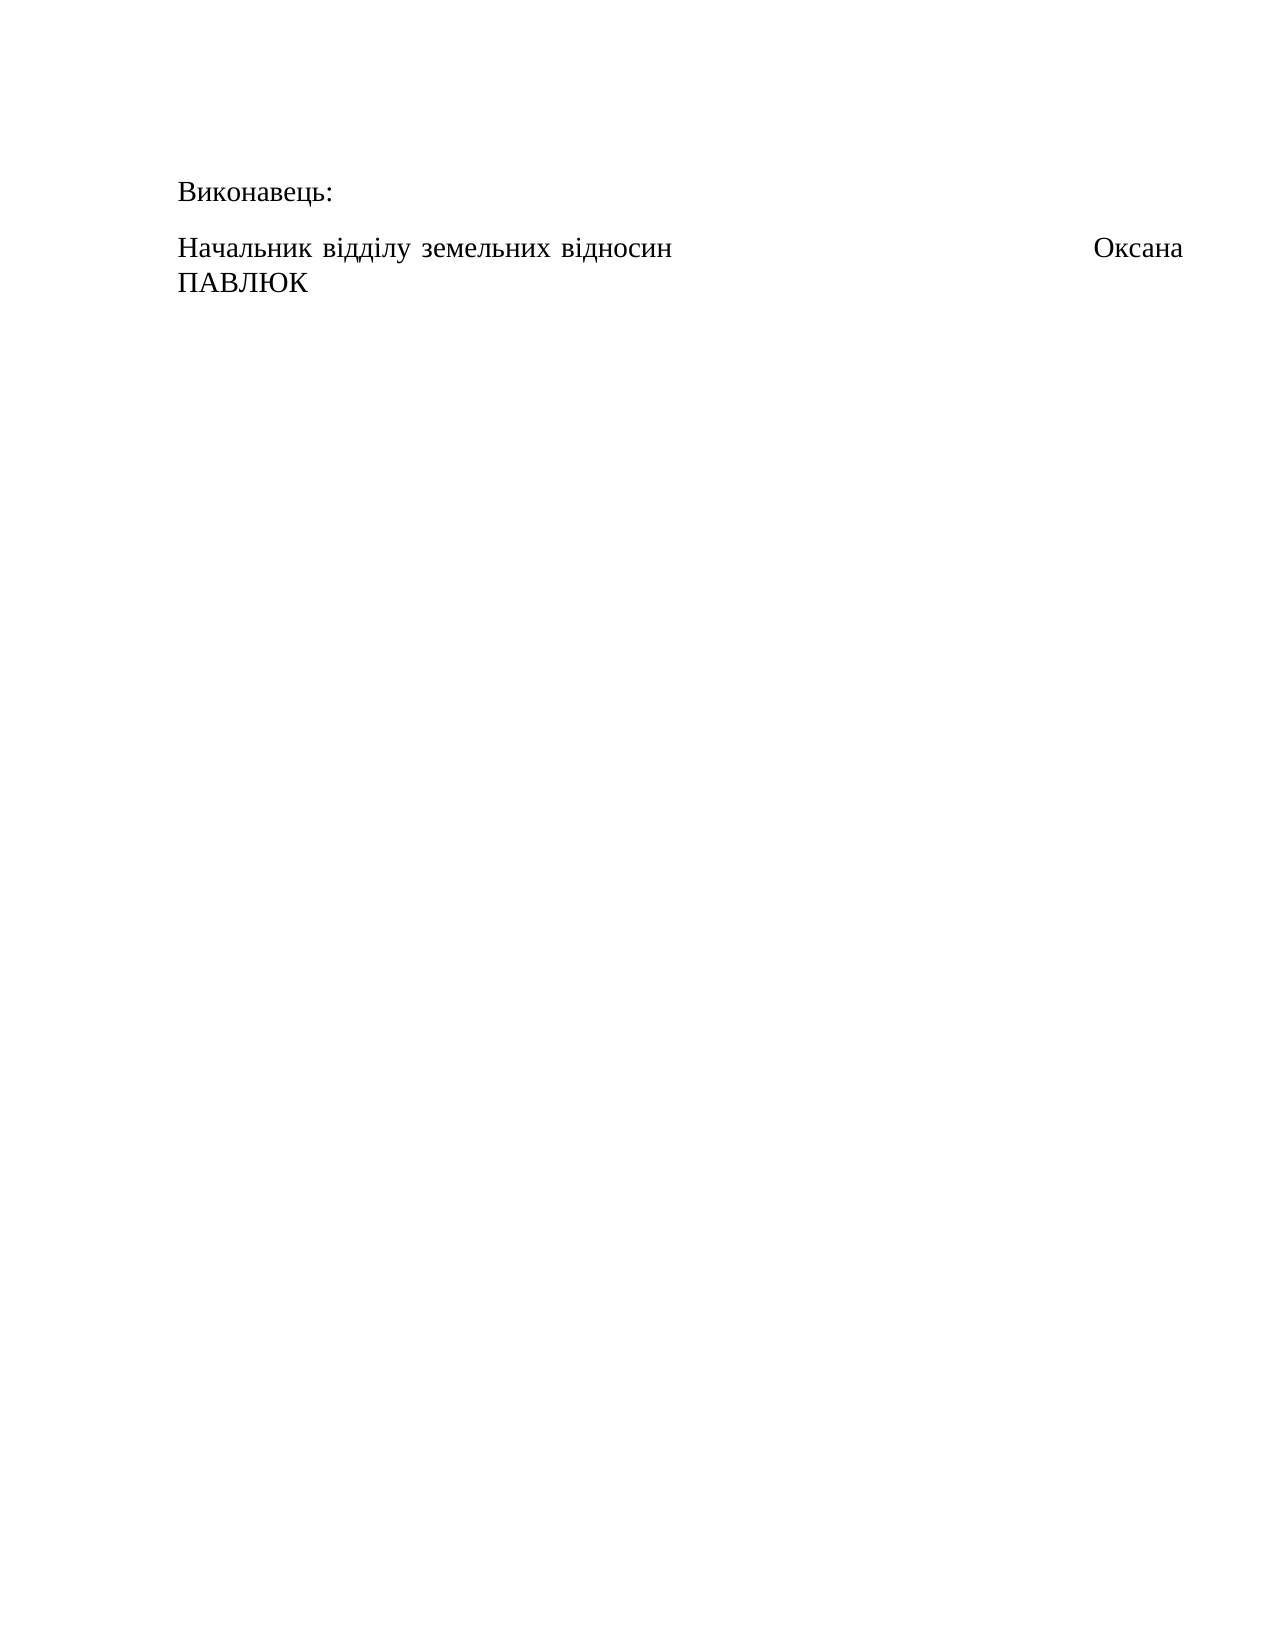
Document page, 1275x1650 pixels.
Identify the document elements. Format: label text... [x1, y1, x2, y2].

text Начальник відділу земельних відносин Оксана ПАВЛЮК [177, 230, 1186, 299]
text Виконавець: [177, 174, 1186, 208]
